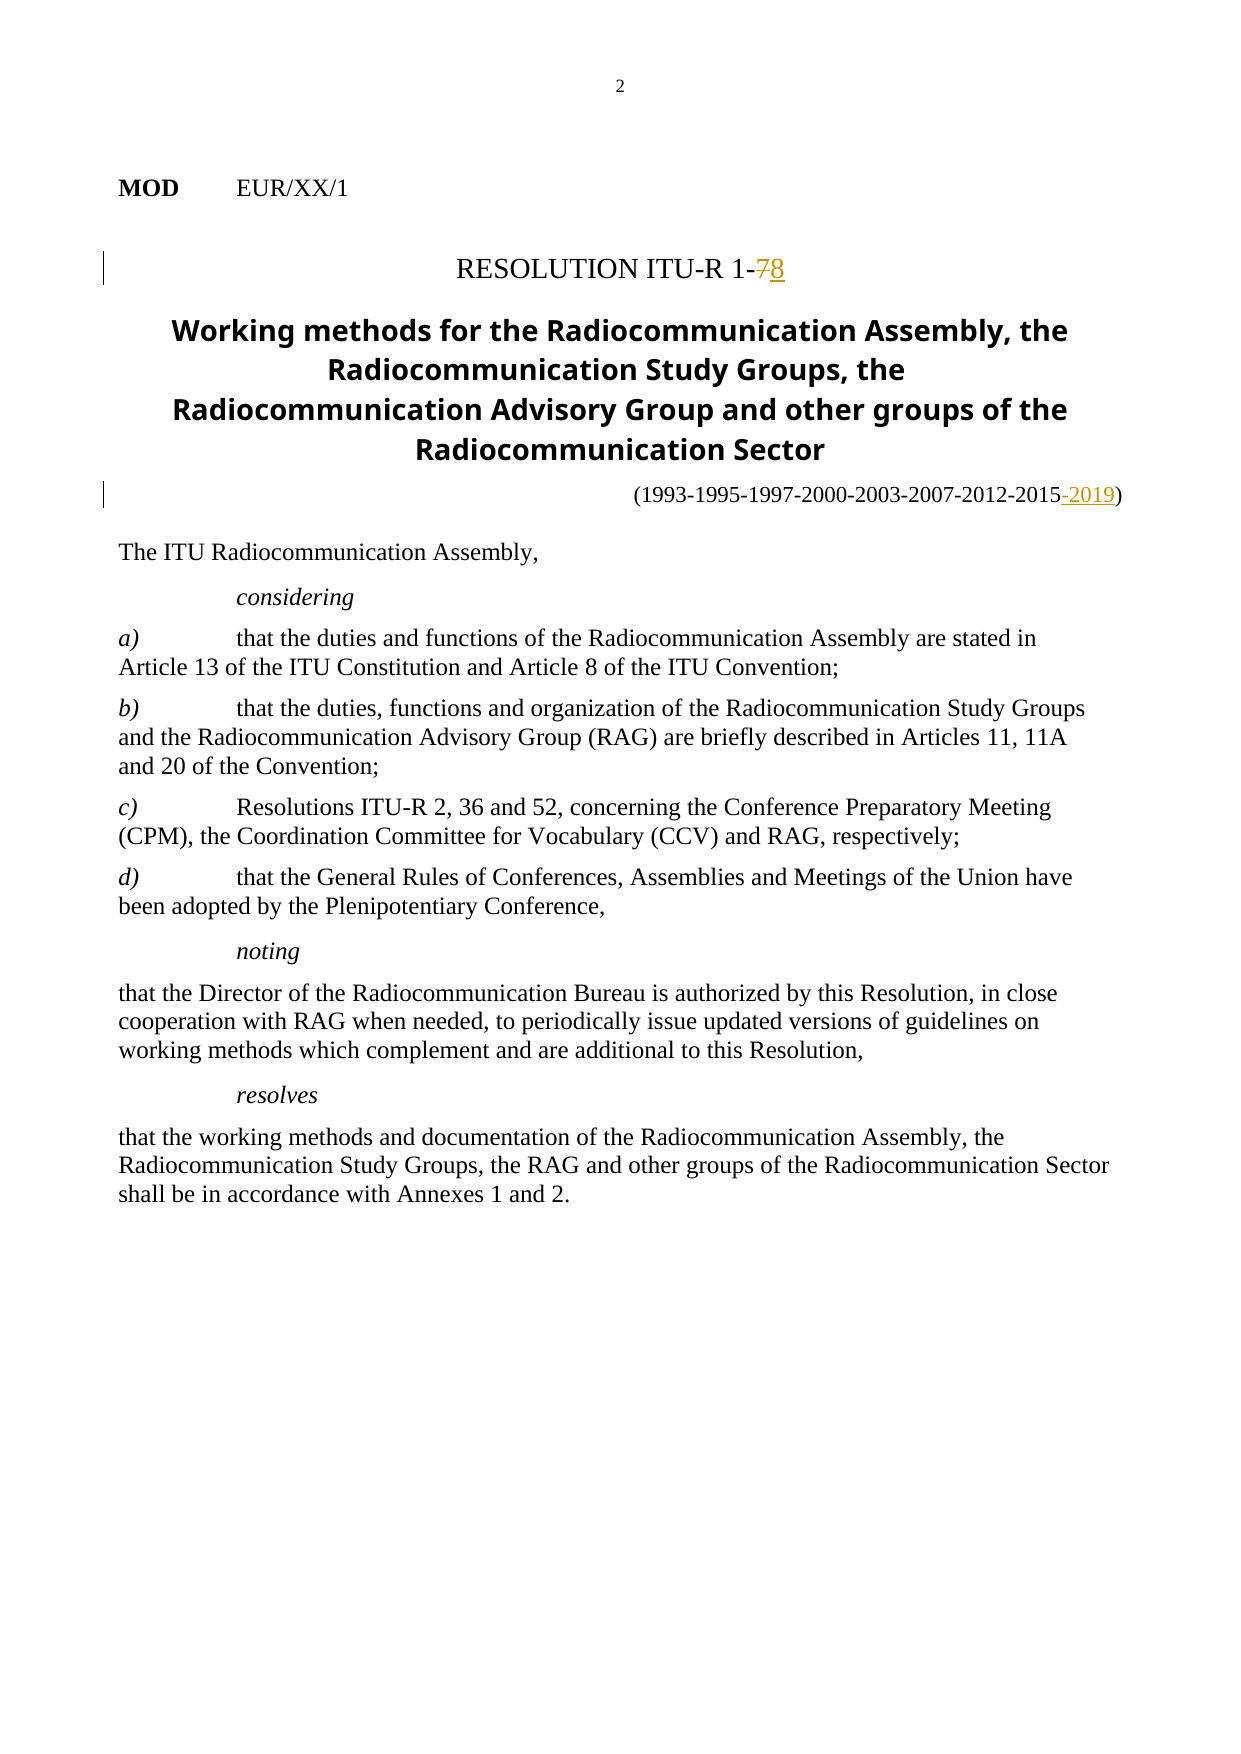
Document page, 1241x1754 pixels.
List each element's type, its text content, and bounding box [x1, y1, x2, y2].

text b) that the duties, functions and organization of the Radiocommunication Study Groups and the Radiocommunication Advisory Group (RAG) are briefly described in Articles 11, 11A and 20 of the Convention; [118, 693, 1122, 780]
text MOD EUR/XX/1 [118, 173, 1122, 201]
title The ITU Radiocommunication Assembly, [118, 537, 1122, 566]
text (1993-1995-1997-2000-2003-2007-2012-2015) [118, 481, 1122, 508]
text d) that the General Rules of Conferences, Assemblies and Meetings of the Union have been adopted by the Plenipotentiary Conference, [118, 862, 1122, 920]
text noting [236, 936, 1122, 965]
text considering [236, 582, 1122, 611]
text resolves [236, 1081, 1122, 1109]
title Working methods for the Radiocommunication Assembly, the Radiocommunication Study Groups, the Radiocommunication Advisory Group and other groups of the Radiocommunication Sector [118, 310, 1122, 469]
text that the Director of the Radiocommunication Bureau is authorized by this Resolution, in close cooperation with RAG when needed, to periodically issue updated versions of guidelines on working methods which complement and are additional to this Resolution, [118, 978, 1122, 1064]
text RESOLUTION ITU-R 1- [118, 251, 1122, 285]
text c) Resolutions ITU-R 2, 36 and 52, concerning the Conference Preparatory Meeting (CPM), the Coordination Committee for Vocabulary (CCV) and RAG, respectively; [118, 792, 1122, 850]
text that the working methods and documentation of the Radiocommunication Assembly, the Radiocommunication Study Groups, the RAG and other groups of the Radiocommunication Sector shall be in accordance with Annexes 1 and 2. [118, 1122, 1122, 1208]
text a) that the duties and functions of the Radiocommunication Assembly are stated in Article 13 of the ITU Constitution and Article 8 of the ITU Convention; [118, 623, 1122, 681]
